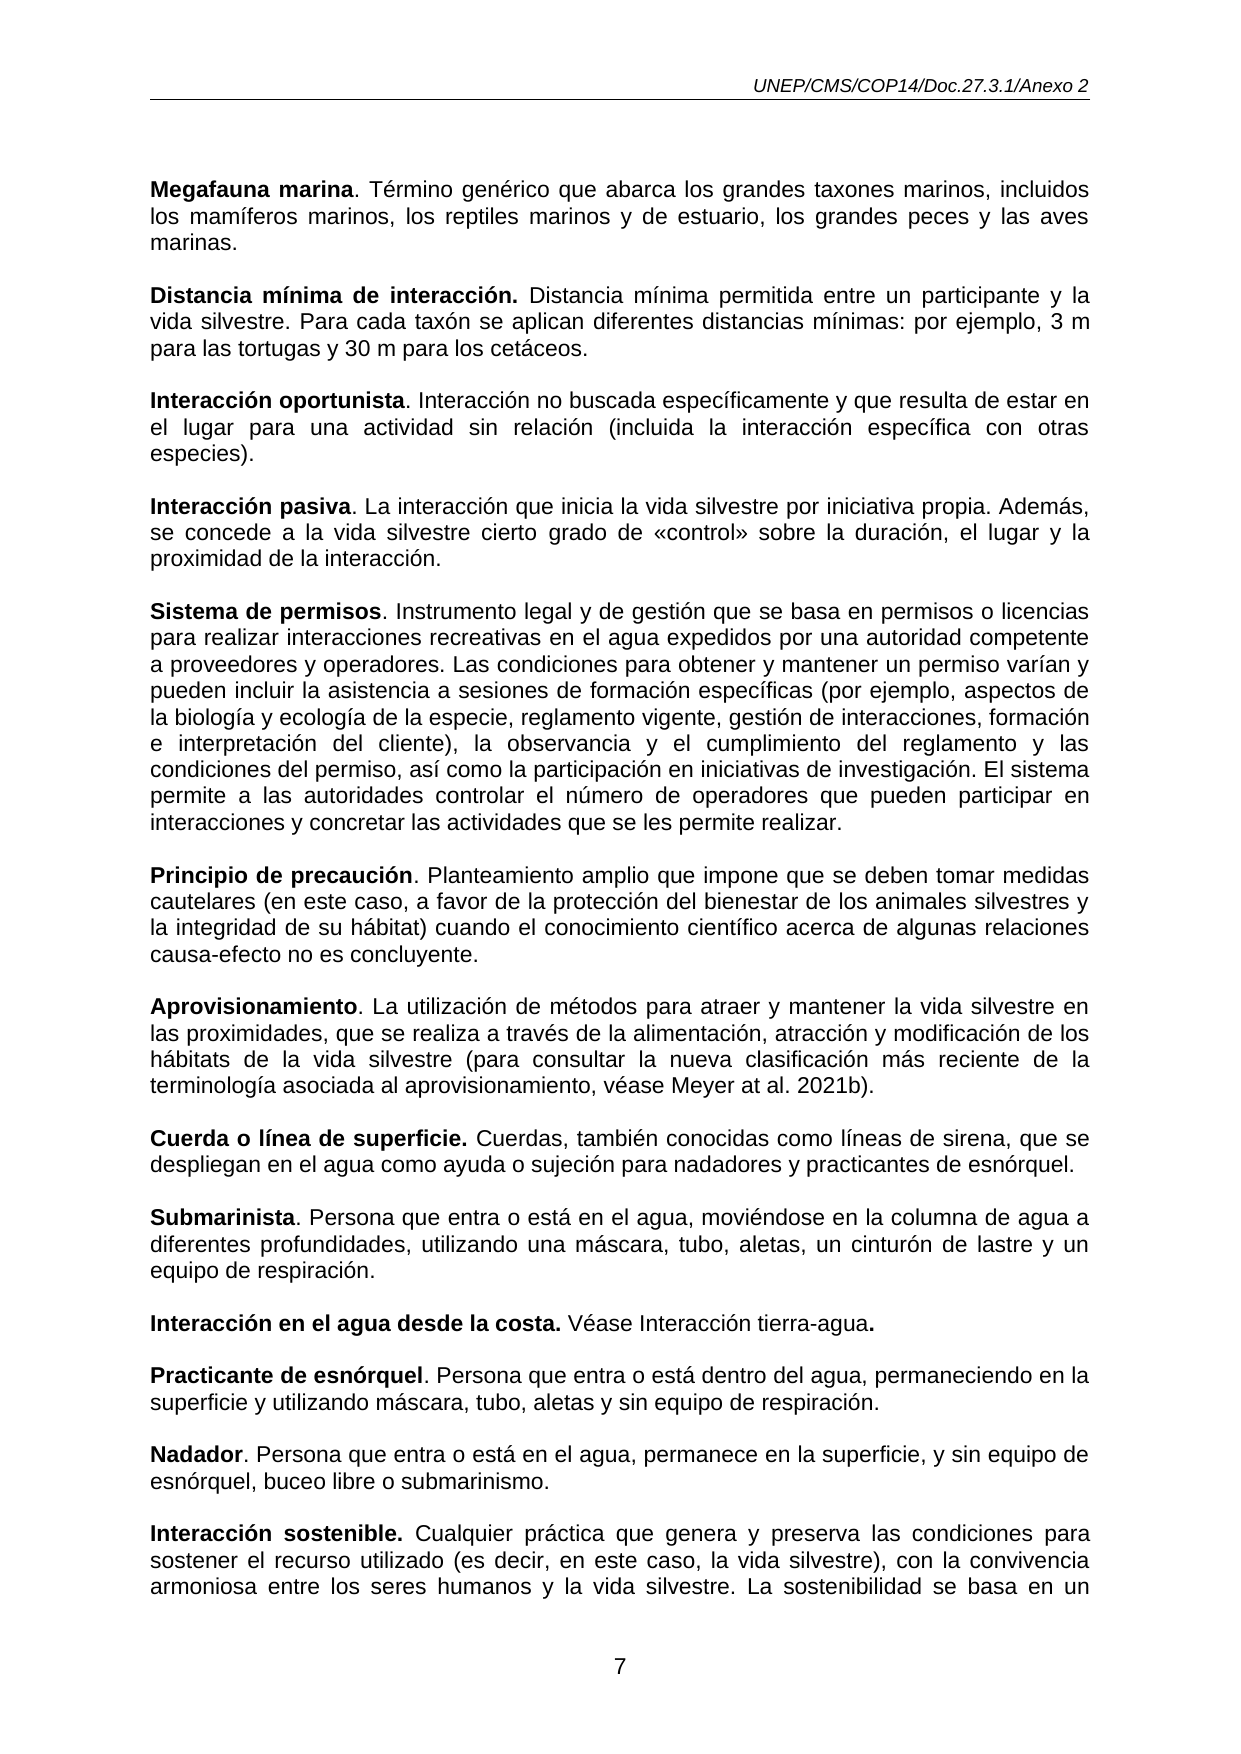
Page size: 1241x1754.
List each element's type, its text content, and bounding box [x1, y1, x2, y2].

text Submarinista. Persona que entra o está en el agua, moviéndose en la columna de agua a diferentes profundidades, utilizando una máscara, tubo, aletas, un cinturón de lastre y un equipo de respiración. [150, 1204, 1090, 1283]
text Principio de precaución. Planteamiento amplio que impone que se deben tomar medidas cautelares (en este caso, a favor de la protección del bienestar de los animales silvestres y la integridad de su hábitat) cuando el conocimiento científico acerca de algunas relaciones causa-efecto no es concluyente. [150, 862, 1090, 967]
text Interacción pasiva. La interacción que inicia la vida silvestre por iniciativa propia. Además, se concede a la vida silvestre cierto grado de «control» sobre la duración, el lugar y la proximidad de la interacción. [150, 493, 1090, 572]
text Sistema de permisos. Instrumento legal y de gestión que se basa en permisos o licencias para realizar interacciones recreativas en el agua expedidos por una autoridad competente a proveedores y operadores. Las condiciones para obtener y mantener un permiso varían y pueden incluir la asistencia a sesiones de formación específicas (por ejemplo, aspectos de la biología y ecología de la especie, reglamento vigente, gestión de interacciones, formación e interpretación del cliente), la observancia y el cumplimiento del reglamento y las condiciones del permiso, así como la participación en iniciativas de investigación. El sistema permite a las autoridades controlar el número de operadores que pueden participar en interacciones y concretar las actividades que se les permite realizar. [150, 598, 1090, 835]
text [150, 1520, 1090, 1599]
text Interacción oportunista. Interacción no buscada específicamente y que resulta de estar en el lugar para una actividad sin relación (incluida la interacción específica con otras especies). [150, 387, 1090, 466]
text Cuerda o línea de superficie. Cuerdas, también conocidas como líneas de sirena, que se despliegan en el agua como ayuda o sujeción para nadadores y practicantes de esnórquel. [150, 1125, 1090, 1178]
text Interacción en el agua desde la costa. Véase Interacción tierra-agua. [150, 1309, 1090, 1336]
text Nadador. Persona que entra o está en el agua, permanece en la superficie, y sin equipo de esnórquel, buceo libre o submarinismo. [150, 1441, 1090, 1494]
text Megafauna marina. Término genérico que abarca los grandes taxones marinos, incluidos los mamíferos marinos, los reptiles marinos y de estuario, los grandes peces y las aves marinas. [150, 176, 1090, 255]
text Distancia mínima de interacción. Distancia mínima permitida entre un participante y la vida silvestre. Para cada taxón se aplican diferentes distancias mínimas: por ejemplo, 3 m para las tortugas y 30 m para los cetáceos. [150, 282, 1090, 361]
text Practicante de esnórquel. Persona que entra o está dentro del agua, permaneciendo en la superficie y utilizando máscara, tubo, aletas y sin equipo de respiración. [150, 1362, 1090, 1415]
text Aprovisionamiento. La utilización de métodos para atraer y mantener la vida silvestre en las proximidades, que se realiza a través de la alimentación, atracción y modificación de los hábitats de la vida silvestre (para consultar la nueva clasificación más reciente de la terminología asociada al aprovisionamiento, véase Meyer at al. 2021b). [150, 993, 1090, 1099]
